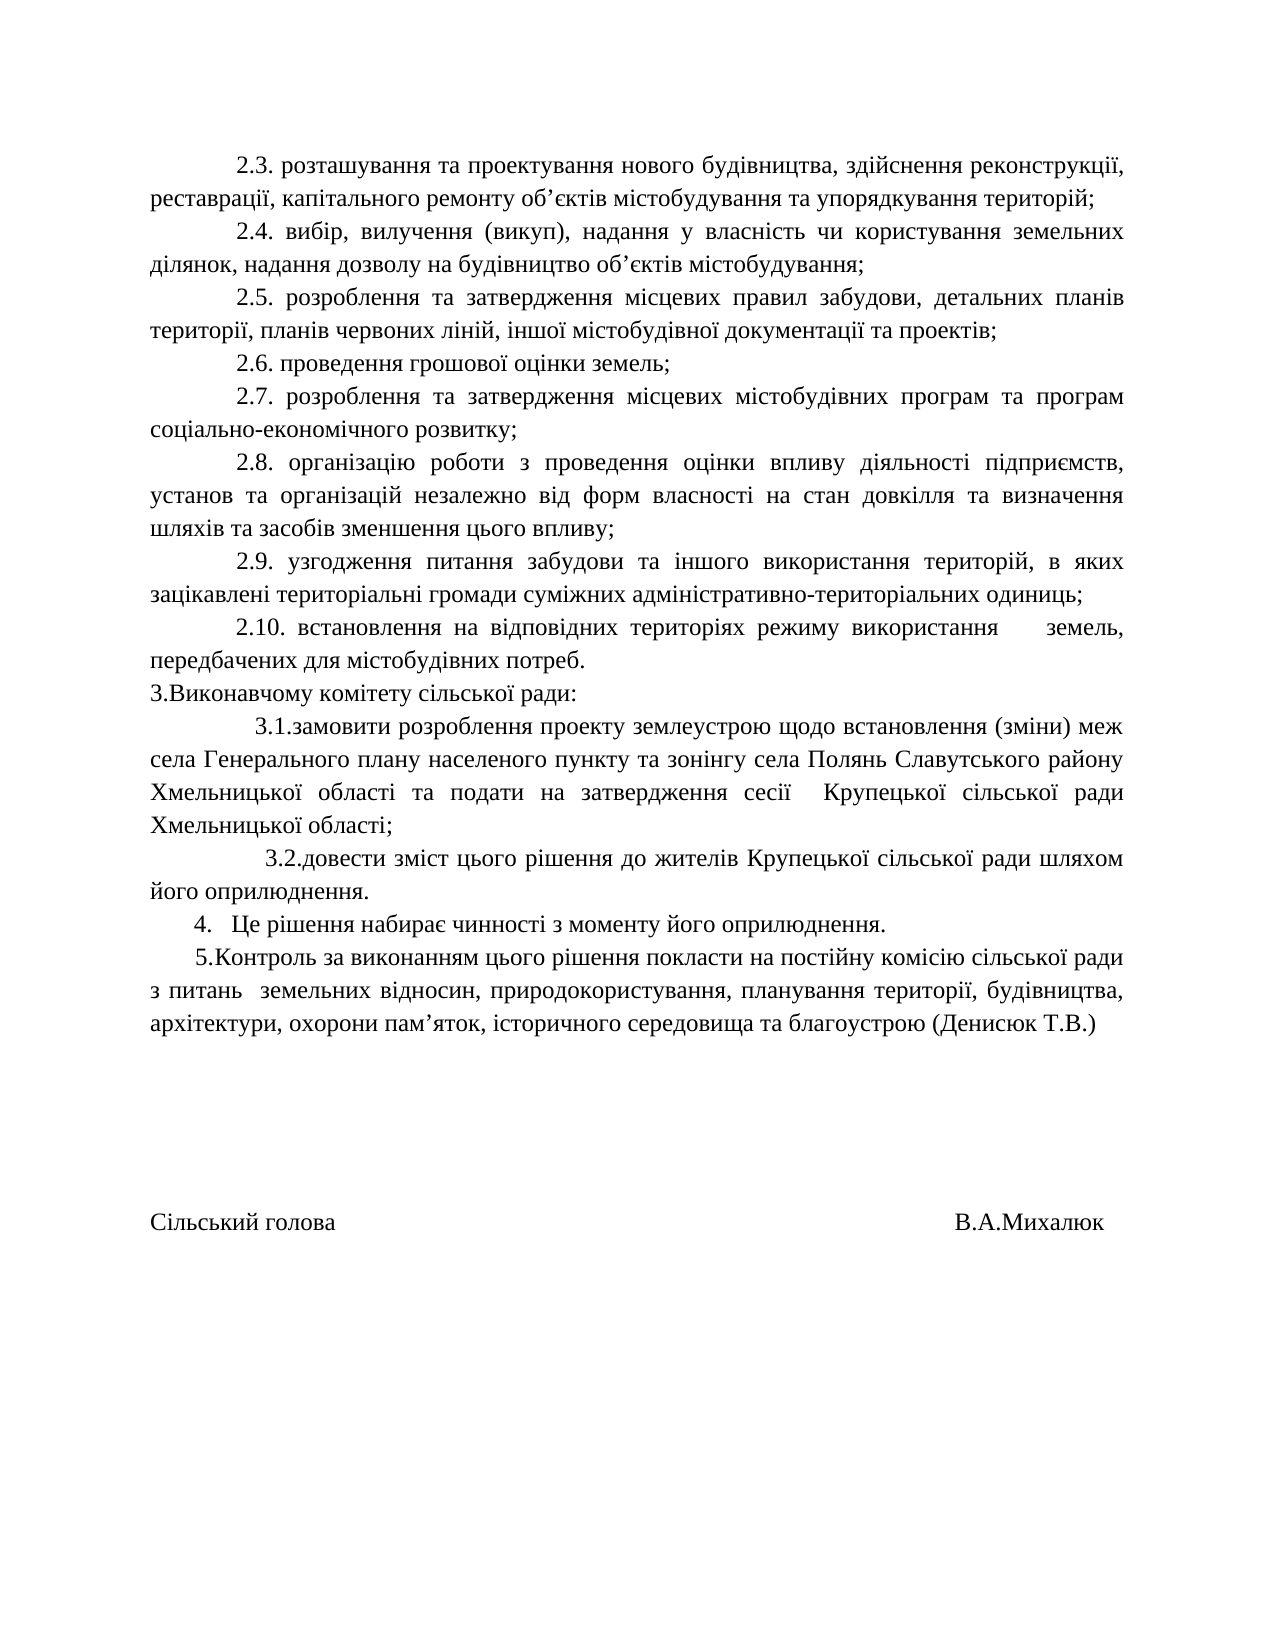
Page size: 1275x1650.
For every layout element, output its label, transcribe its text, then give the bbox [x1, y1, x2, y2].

text 5.Контроль за виконанням цього рішення покласти на постійну комісію сільської ради з питань земельних відносин, природокористування, планування території, будівництва, архітектури, охорони пам’яток, історичного середовища та благоустрою (Денисюк Т.В.) [150, 942, 1125, 1037]
text 2.4. вибір, вилучення (викуп), надання у власність чи користування земельних ділянок, надання дозволу на будівництво об’єктів містобудування; [150, 216, 1125, 278]
text 2.6. проведення грошової оцінки земель; [150, 348, 1125, 377]
text Сільський голова В.А.Михалюк [150, 1207, 1125, 1235]
text 3.Виконавчому комітету сільської ради: [150, 678, 1125, 707]
text 2.3. розташування та проектування нового будівництва, здійснення реконструкції, реставрації, капітального ремонту об’єктів містобудування та упорядкування територій; [150, 150, 1125, 212]
text 2.9. узгодження питання забудови та іншого використання територій, в яких зацікавлені територіальні громади суміжних адміністративно-територіальних одиниць; [150, 546, 1125, 608]
text 2.8. організацію роботи з проведення оцінки впливу діяльності підприємств, установ та організацій незалежно від форм власності на стан довкілля та визначення шляхів та засобів зменшення цього впливу; [150, 447, 1125, 542]
text 3.1.замовити розроблення проекту землеустрою щодо встановлення (зміни) меж села Генерального плану населеного пункту та зонінгу села Полянь Славутського району Хмельницької області та подати на затвердження сесії Крупецької сільської ради Хмельницької області; [150, 711, 1125, 839]
text 2.7. розроблення та затвердження місцевих містобудівних програм та програм соціально-економічного розвитку; [150, 381, 1125, 443]
text 4. Це рішення набирає чинності з моменту його оприлюднення. [150, 909, 1125, 938]
text 2.10. встановлення на відповідних територіях режиму використання земель, передбачених для містобудівних потреб. [150, 612, 1125, 674]
text 2.5. розроблення та затвердження місцевих правил забудови, детальних планів території, планів червоних ліній, іншої містобудівної документації та проектів; [150, 282, 1125, 344]
text 3.2.довести зміст цього рішення до жителів Крупецької сільської ради шляхом його оприлюднення. [150, 843, 1125, 905]
